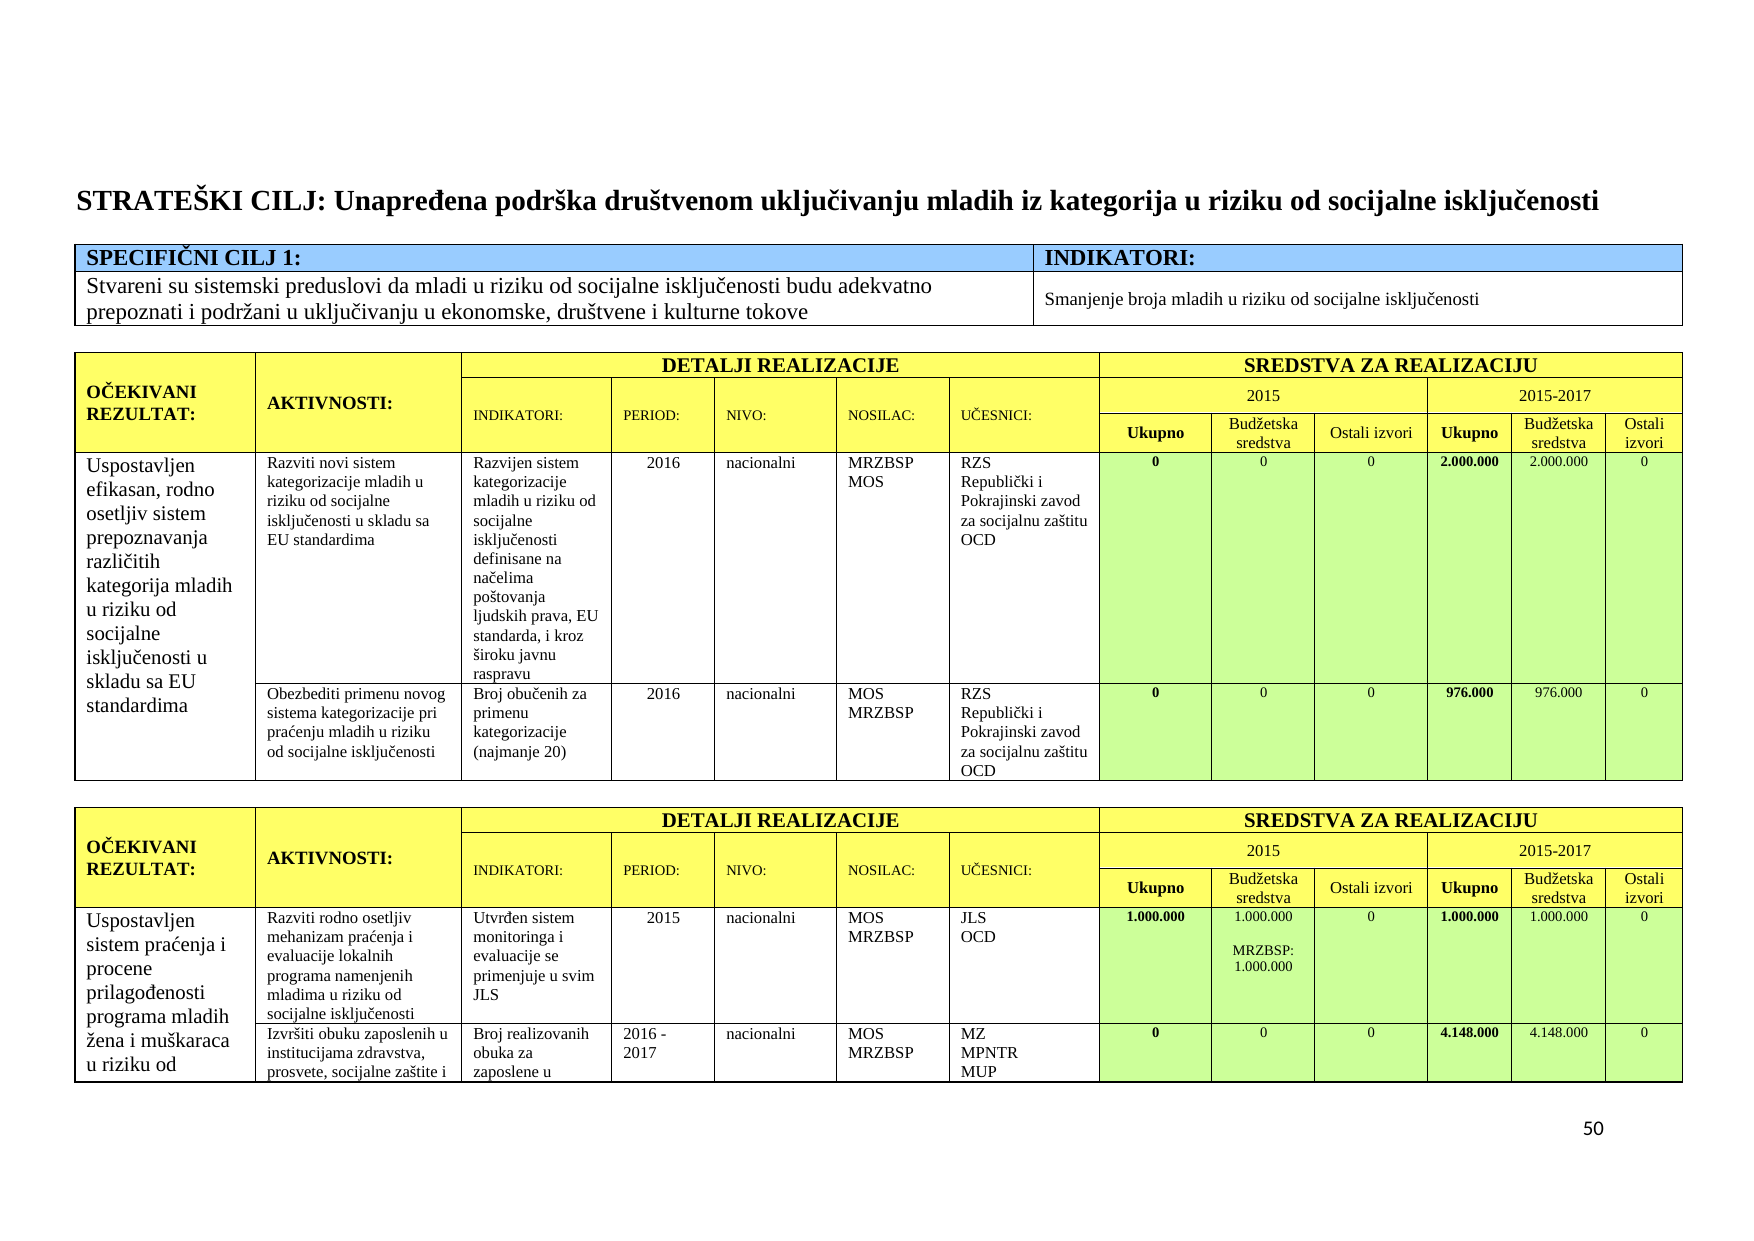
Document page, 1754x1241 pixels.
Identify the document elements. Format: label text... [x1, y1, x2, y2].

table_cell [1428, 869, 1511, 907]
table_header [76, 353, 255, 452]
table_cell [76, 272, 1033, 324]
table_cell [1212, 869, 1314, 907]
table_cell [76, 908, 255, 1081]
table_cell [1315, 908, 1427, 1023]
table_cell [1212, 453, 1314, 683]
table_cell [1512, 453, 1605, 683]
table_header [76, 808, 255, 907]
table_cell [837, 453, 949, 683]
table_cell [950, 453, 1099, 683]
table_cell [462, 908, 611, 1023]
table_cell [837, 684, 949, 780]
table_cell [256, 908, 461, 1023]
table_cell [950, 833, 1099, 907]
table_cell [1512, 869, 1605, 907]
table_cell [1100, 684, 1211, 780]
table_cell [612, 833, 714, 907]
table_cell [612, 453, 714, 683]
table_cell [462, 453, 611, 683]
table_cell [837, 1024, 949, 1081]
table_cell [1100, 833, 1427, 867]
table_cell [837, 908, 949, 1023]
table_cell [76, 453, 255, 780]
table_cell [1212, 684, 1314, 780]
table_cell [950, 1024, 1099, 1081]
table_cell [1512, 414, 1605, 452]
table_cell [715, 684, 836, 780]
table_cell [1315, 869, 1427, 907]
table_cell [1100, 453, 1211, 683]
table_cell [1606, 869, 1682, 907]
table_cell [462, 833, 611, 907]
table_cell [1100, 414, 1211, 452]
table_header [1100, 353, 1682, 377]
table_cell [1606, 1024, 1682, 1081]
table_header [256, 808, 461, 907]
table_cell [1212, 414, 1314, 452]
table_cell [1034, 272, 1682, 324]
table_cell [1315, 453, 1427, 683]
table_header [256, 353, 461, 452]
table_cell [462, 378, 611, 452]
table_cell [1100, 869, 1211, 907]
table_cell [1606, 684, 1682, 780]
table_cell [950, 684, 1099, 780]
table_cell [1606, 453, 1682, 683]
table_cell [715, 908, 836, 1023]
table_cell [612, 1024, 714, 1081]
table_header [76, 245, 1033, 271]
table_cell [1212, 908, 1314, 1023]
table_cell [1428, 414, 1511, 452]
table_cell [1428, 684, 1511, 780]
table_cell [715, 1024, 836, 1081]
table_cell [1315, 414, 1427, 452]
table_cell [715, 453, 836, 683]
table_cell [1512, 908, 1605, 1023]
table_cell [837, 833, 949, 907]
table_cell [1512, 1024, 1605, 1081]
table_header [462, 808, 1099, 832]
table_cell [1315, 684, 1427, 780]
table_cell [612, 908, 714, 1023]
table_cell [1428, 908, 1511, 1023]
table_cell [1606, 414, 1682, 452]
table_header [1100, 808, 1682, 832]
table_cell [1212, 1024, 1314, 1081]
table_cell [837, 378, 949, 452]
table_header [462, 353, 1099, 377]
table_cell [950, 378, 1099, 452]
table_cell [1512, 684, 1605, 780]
text STRATEŠKI CILJ: Unapređena podrška društvenom uključivanju mladih iz kategorija u riziku od socijalne isključenosti [76, 183, 1604, 217]
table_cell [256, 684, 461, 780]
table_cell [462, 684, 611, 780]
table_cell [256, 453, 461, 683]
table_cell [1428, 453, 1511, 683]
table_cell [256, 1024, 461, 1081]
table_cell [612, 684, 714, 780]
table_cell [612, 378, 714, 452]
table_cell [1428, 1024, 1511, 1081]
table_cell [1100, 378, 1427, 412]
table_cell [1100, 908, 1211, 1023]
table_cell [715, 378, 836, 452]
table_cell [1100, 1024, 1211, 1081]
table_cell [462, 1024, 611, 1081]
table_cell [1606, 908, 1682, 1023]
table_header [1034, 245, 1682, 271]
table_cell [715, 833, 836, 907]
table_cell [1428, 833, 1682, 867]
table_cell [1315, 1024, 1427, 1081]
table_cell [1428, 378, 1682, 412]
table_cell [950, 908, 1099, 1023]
